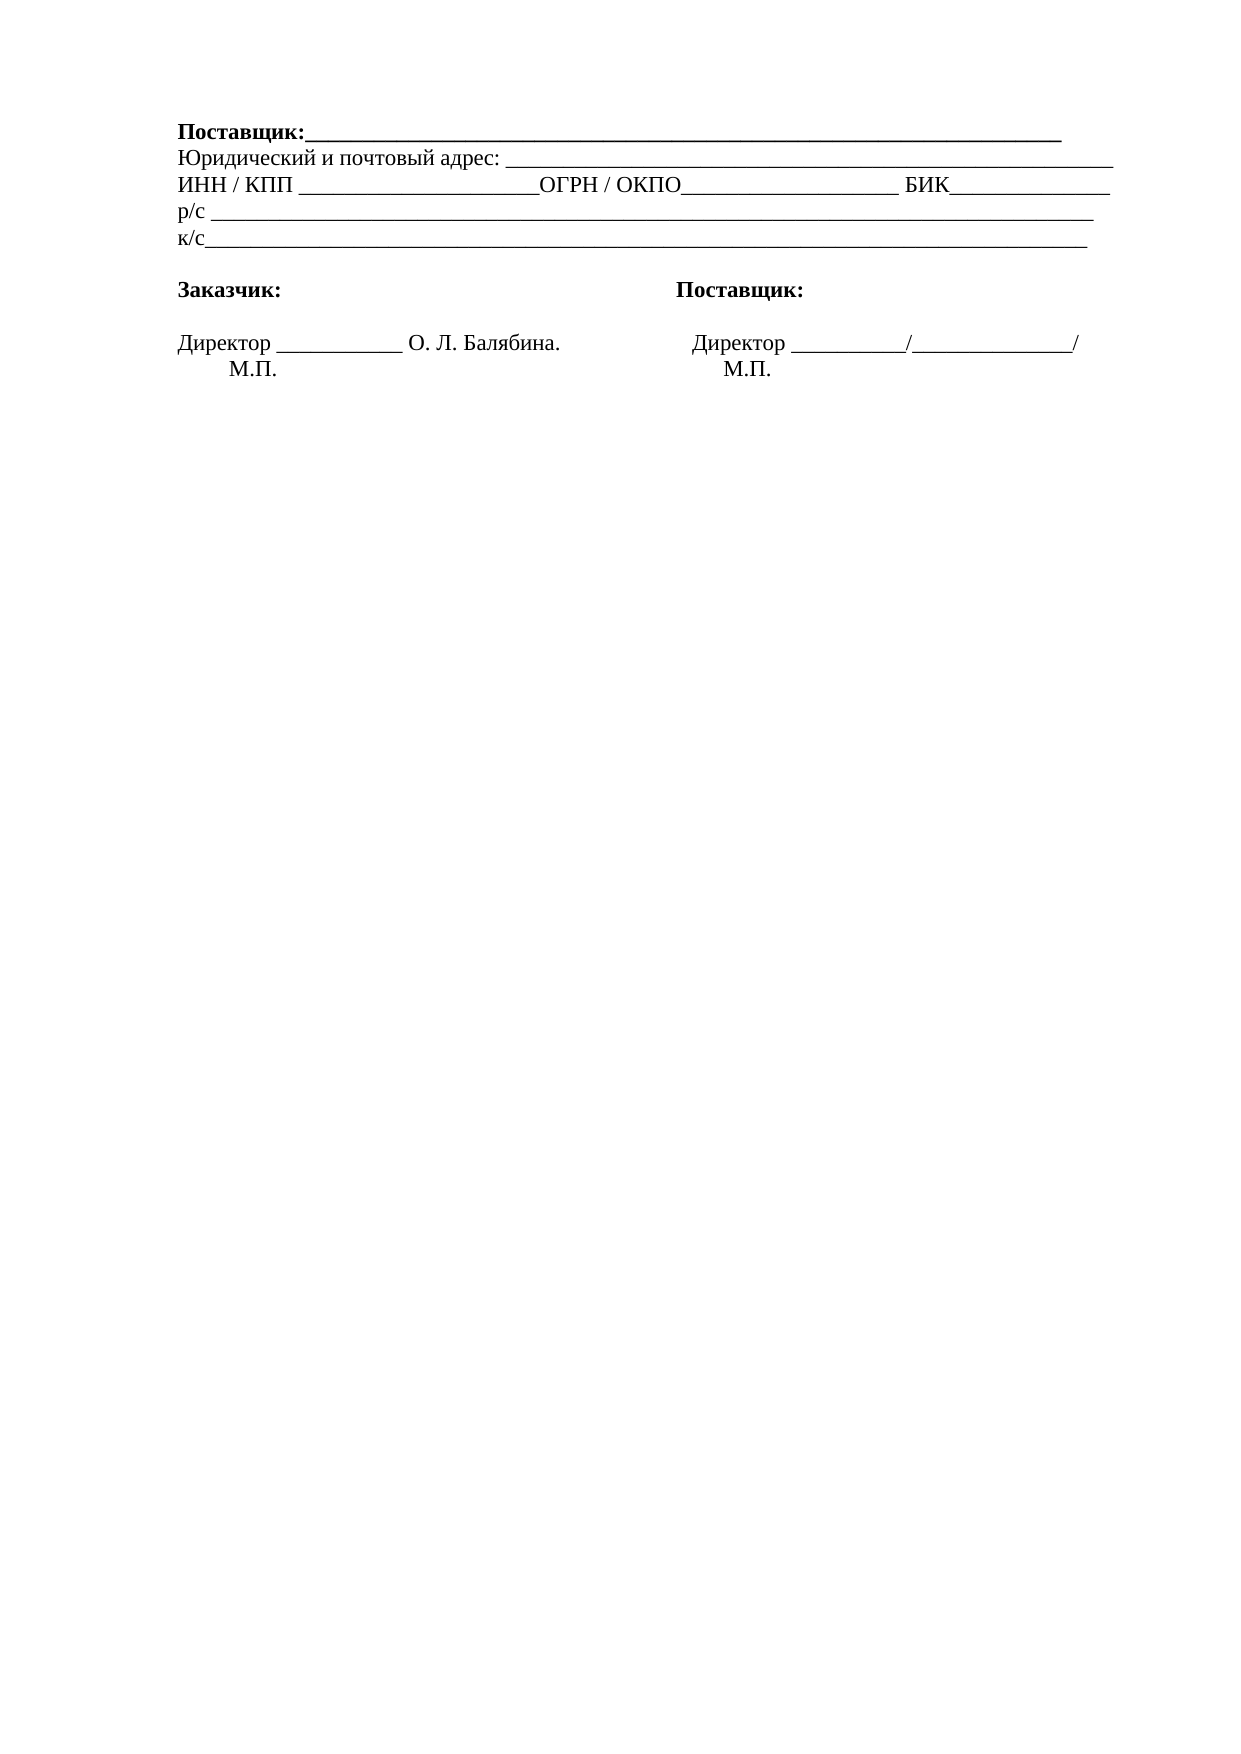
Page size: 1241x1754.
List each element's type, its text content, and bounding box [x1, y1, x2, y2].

text Директор ___________ О. Л. Балябина. Директор __________/______________/ [177, 329, 1152, 355]
text М.П. М.П. [177, 355, 1152, 382]
text р/с _____________________________________________________________________________ [177, 197, 1152, 223]
text к/с_____________________________________________________________________________ [177, 223, 1152, 250]
text Заказчик: Поставщик: [177, 276, 1152, 303]
text ИНН / КПП _____________________ОГРН / ОКПО___________________ БИК______________ [177, 171, 1152, 197]
text Поставщик:__________________________________________________________________ [177, 118, 1152, 144]
text Юридический и почтовый адрес: _____________________________________________________ [177, 144, 1152, 171]
